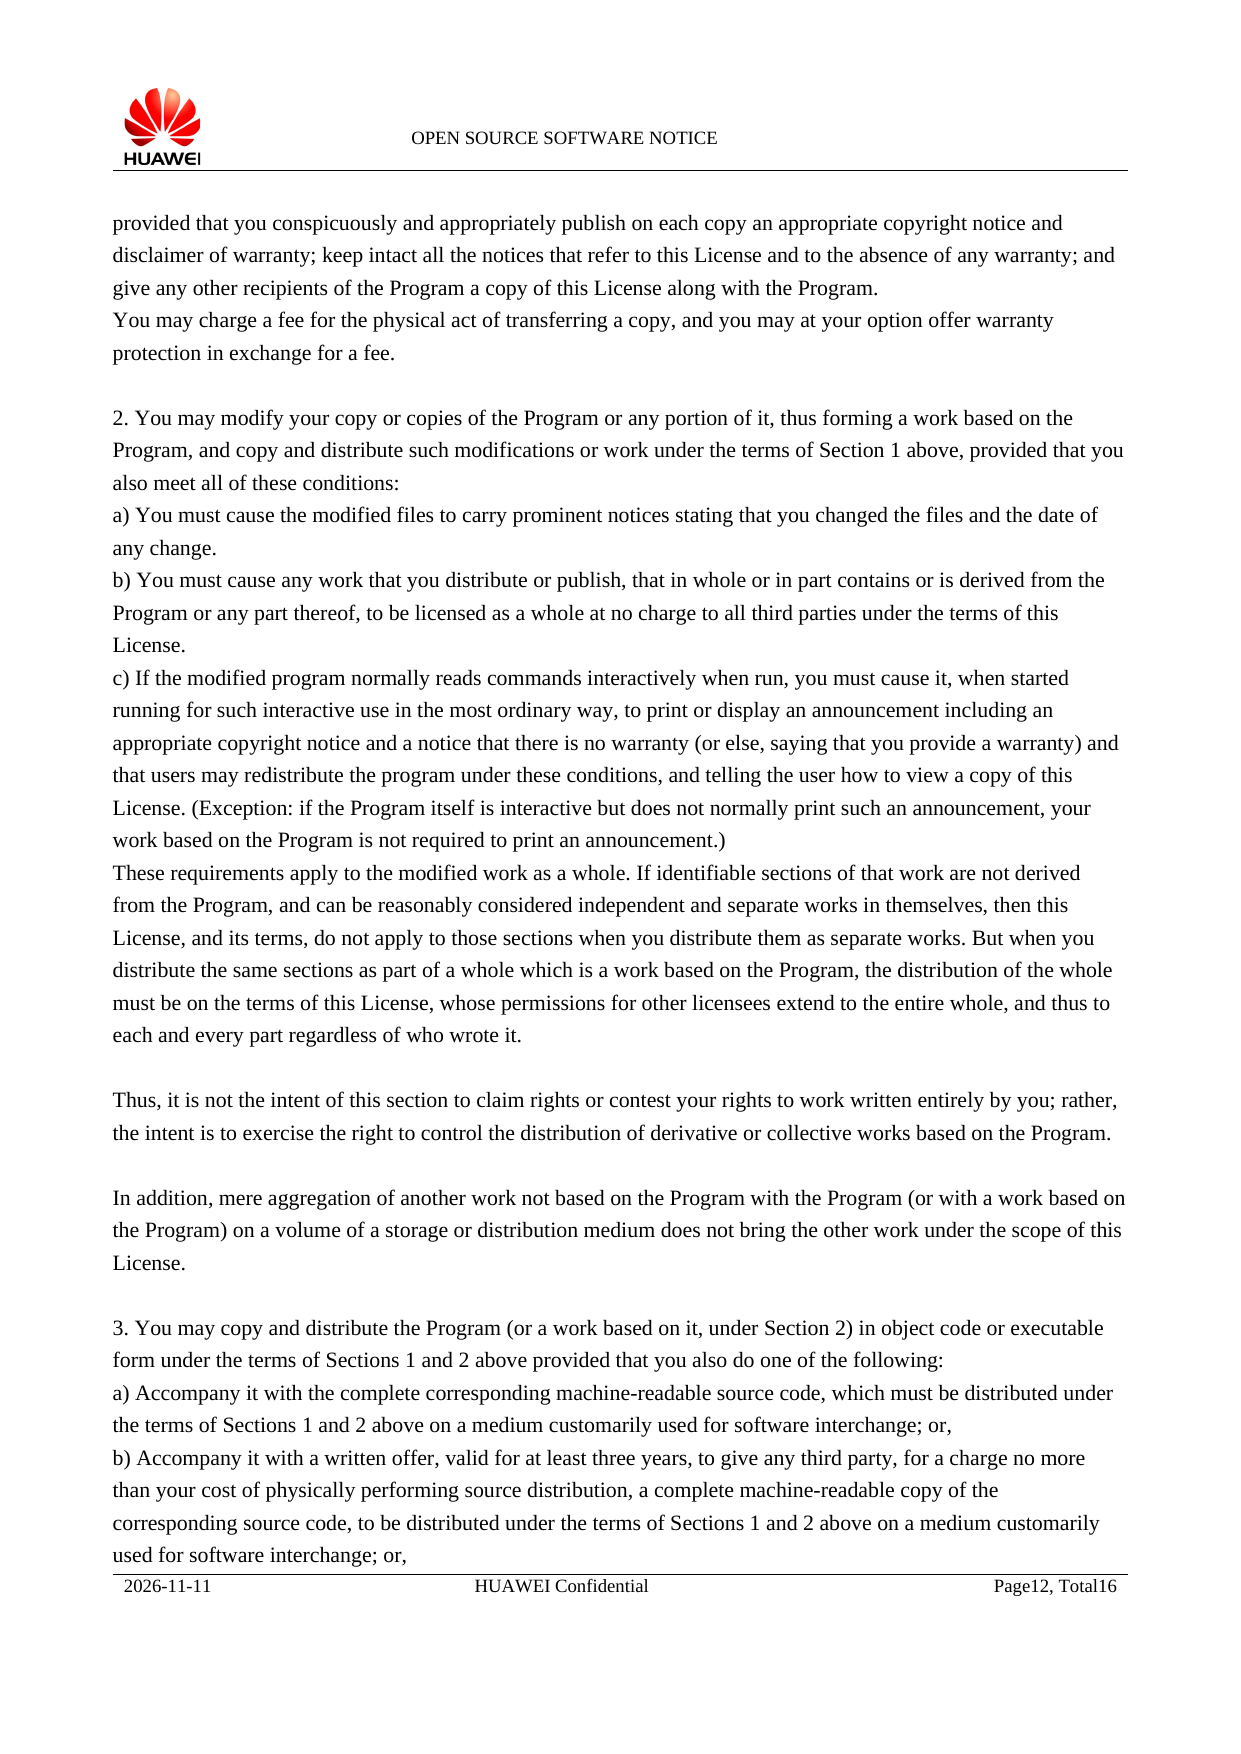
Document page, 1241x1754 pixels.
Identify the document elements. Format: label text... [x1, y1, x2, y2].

picture [124, 88, 201, 165]
